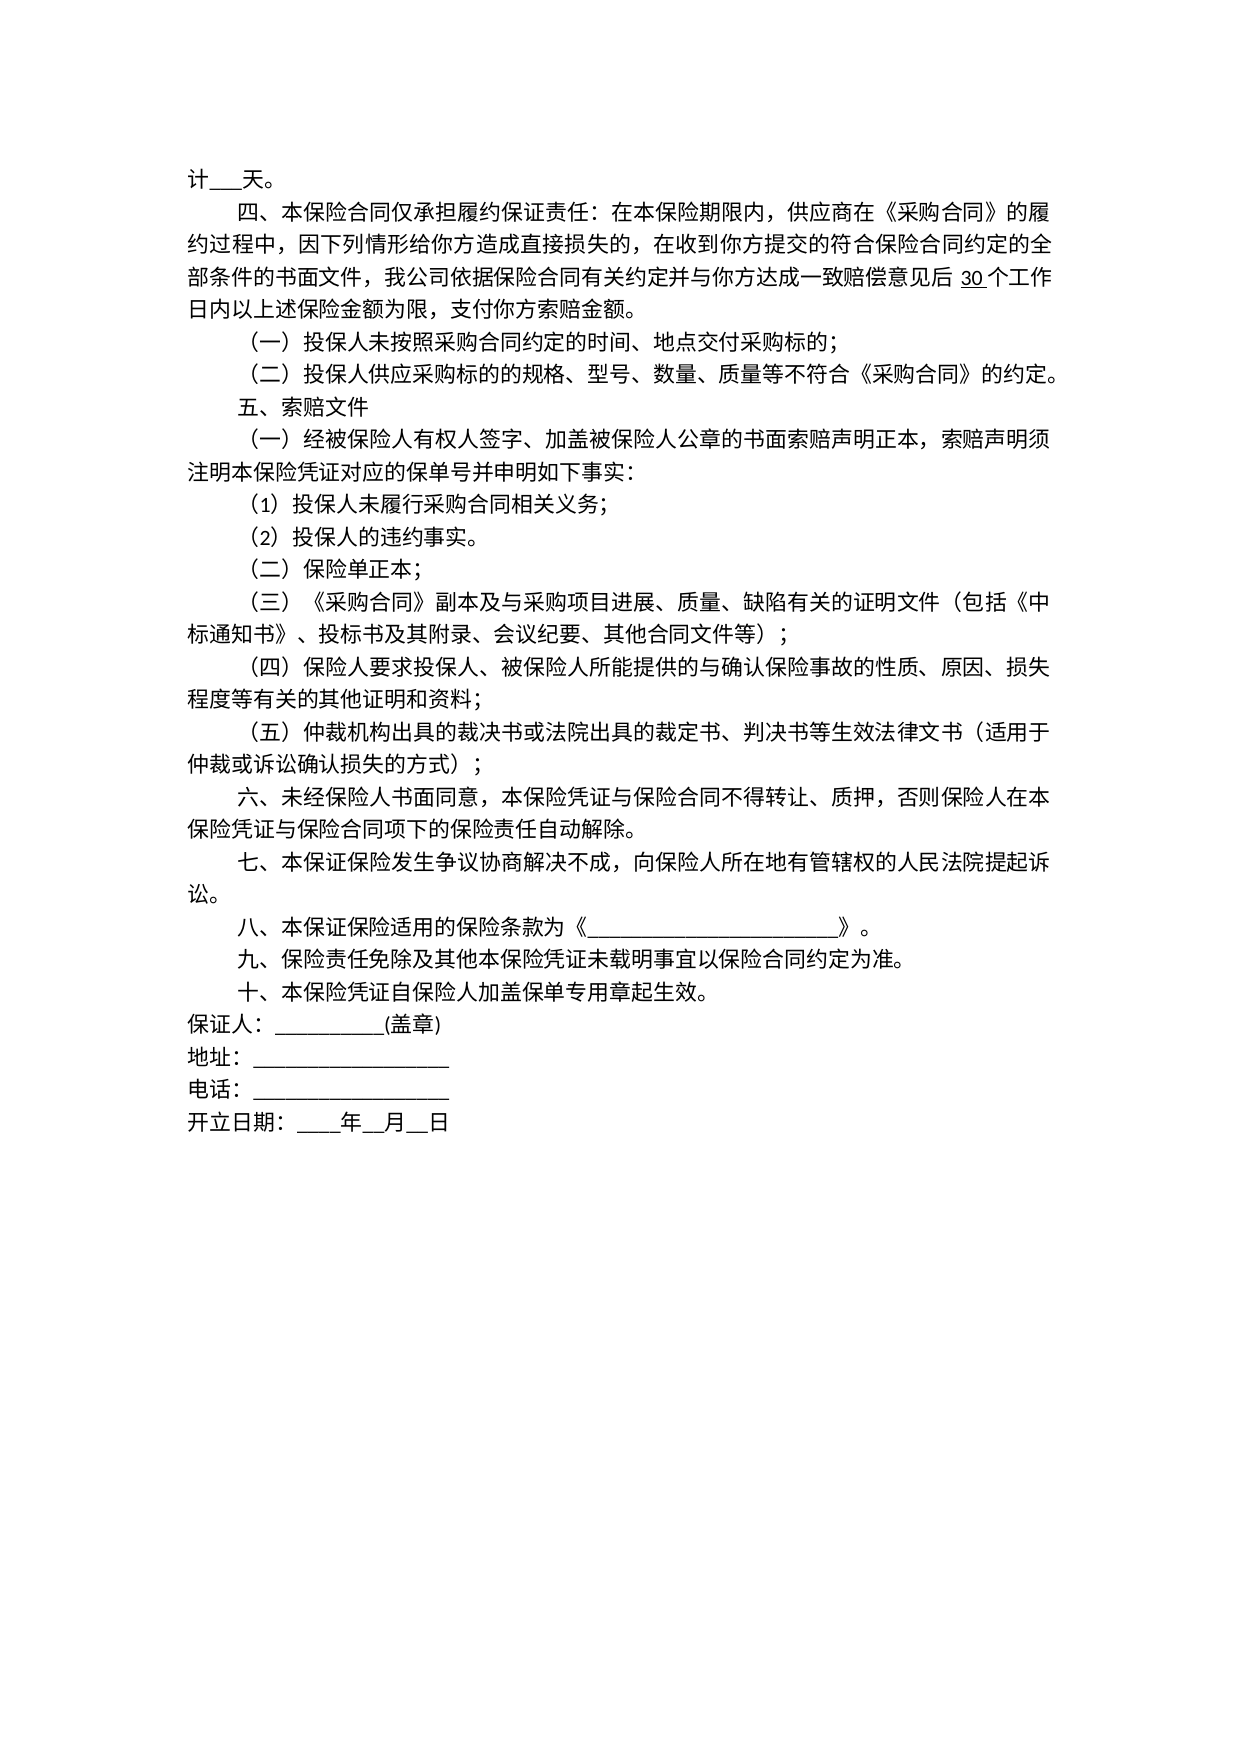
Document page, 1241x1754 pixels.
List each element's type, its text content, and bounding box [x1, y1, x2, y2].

text 保证人：__________(盖章) [187, 1007, 1053, 1039]
text （2）投保人的违约事实。 [187, 519, 1053, 552]
text 四、本保险合同仅承担履约保证责任：在本保险期限内，供应商在《采购合同》的履约过程中，因下列情形给你方造成直接损失的，在收到你方提交的符合保险合同约定的全部条件的书面文件，我公司依据保险合同有关约定并与你方达成一致赔偿意见后30个工作日内以上述保险金额为限，支付你方索赔金额。 [187, 194, 1053, 324]
text 开立日期：____年__月__日 [187, 1104, 1053, 1137]
text 电话：__________________ [187, 1072, 1053, 1104]
text （二）投保人供应采购标的的规格、型号、数量、质量等不符合《采购合同》的约定。 [187, 357, 1053, 389]
text 七、本保证保险发生争议协商解决不成，向保险人所在地有管辖权的人民法院提起诉讼。 [187, 844, 1053, 909]
text 六、未经保险人书面同意，本保险凭证与保险合同不得转让、质押，否则保险人在本保险凭证与保险合同项下的保险责任自动解除。 [187, 779, 1053, 844]
text 地址：__________________ [187, 1039, 1053, 1072]
text （一）经被保险人有权人签字、加盖被保险人公章的书面索赔声明正本，索赔声明须注明本保险凭证对应的保单号并申明如下事实： [187, 422, 1053, 487]
text （一）投保人未按照采购合同约定的时间、地点交付采购标的； [187, 324, 1053, 357]
text 十、本保险凭证自保险人加盖保单专用章起生效。 [187, 974, 1053, 1007]
text （三）《采购合同》副本及与采购项目进展、质量、缺陷有关的证明文件（包括《中标通知书》、投标书及其附录、会议纪要、其他合同文件等）； [187, 584, 1053, 649]
text 八、本保证保险适用的保险条款为《_______________________》。 [187, 909, 1053, 942]
text （1）投保人未履行采购合同相关义务； [187, 487, 1053, 519]
text （二）保险单正本； [187, 552, 1053, 584]
text （四）保险人要求投保人、被保险人所能提供的与确认保险事故的性质、原因、损失程度等有关的其他证明和资料； [187, 649, 1053, 714]
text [187, 162, 1053, 194]
text （五）仲裁机构出具的裁决书或法院出具的裁定书、判决书等生效法律文书（适用于仲裁或诉讼确认损失的方式）； [187, 714, 1053, 779]
text 五、索赔文件 [187, 389, 1053, 422]
text 九、保险责任免除及其他本保险凭证未载明事宜以保险合同约定为准。 [187, 942, 1053, 974]
